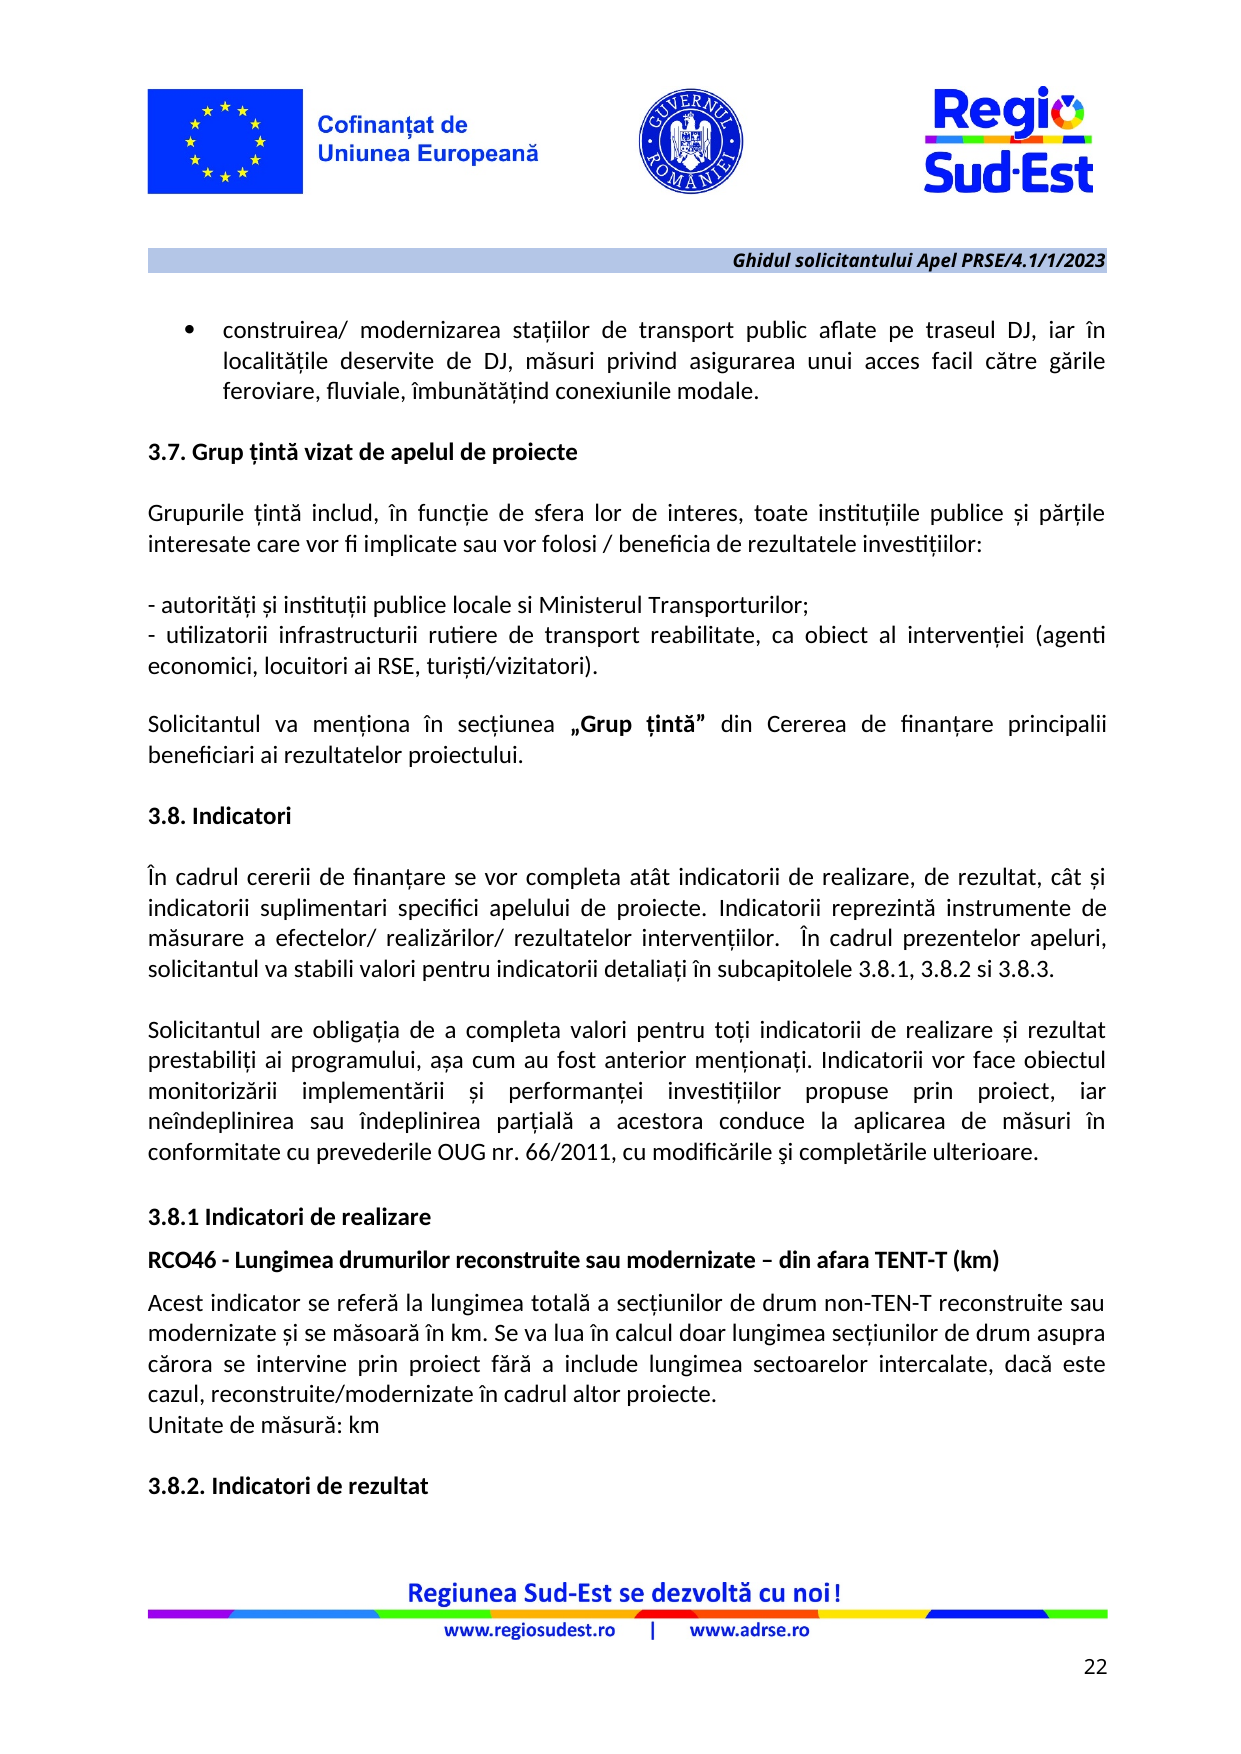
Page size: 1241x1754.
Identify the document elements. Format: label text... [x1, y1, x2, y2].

text RCO46 - Lungimea drumurilor reconstruite sau modernizate – din afara TENT-T (km) [148, 1244, 1102, 1274]
subtitle 3.8. Indicatori [148, 800, 1107, 831]
text Grupurile țintă includ, în funcție de sfera lor de interes, toate instituțiile publice și părțile interesate care vor fi implicate sau vor folosi / beneficia de rezultatele investițiilor: [148, 497, 1107, 558]
subtitle 3.7. Grup ţintă vizat de apelul de proiecte [148, 436, 1107, 467]
text - utilizatorii infrastructurii rutiere de transport reabilitate, ca obiect al intervenției (agenti economici, locuitori ai RSE, turiști/vizitatori). [148, 619, 1107, 681]
picture [147, 86, 1093, 195]
text Solicitantul va menționa în secțiunea „Grup țintă” din Cererea de finanțare principalii beneficiari ai rezultatelor proiectului. [148, 708, 1107, 769]
text Unitate de măsură: km [148, 1409, 1107, 1440]
text Solicitantul are obligația de a completa valori pentru toți indicatorii de realizare și rezultat prestabiliți ai programului, așa cum au fost anterior menționați. Indicatorii vor face obiectul monitorizării implementării și performanței investițiilor propuse prin proiect, iar neîndeplinirea sau îndeplinirea parțială a acestora conduce la aplicarea de măsuri în conformitate cu prevederile OUG nr. 66/2011, cu modificările şi completările ulterioare. [148, 1014, 1107, 1166]
list construirea/ modernizarea stațiilor de transport public aflate pe traseul DJ, iar în localitățile deservite de DJ, măsuri privind asigurarea unui acces facil către gările feroviare, fluviale, îmbunătățind conexiunile modale. [185, 314, 1107, 406]
picture [147, 1582, 1108, 1640]
subtitle 3.8.1 Indicatori de realizare [148, 1201, 1107, 1232]
text În cadrul cererii de finanțare se vor completa atât indicatorii de realizare, de rezultat, cât și indicatorii suplimentari specifici apelului de proiecte. Indicatorii reprezintă instrumente de măsurare a efectelor/ realizărilor/ rezultatelor intervențiilor. În cadrul prezentelor apeluri, solicitantul va stabili valori pentru indicatorii detaliați în subcapitolele 3.8.1, 3.8.2 si 3.8.3. [148, 861, 1107, 983]
subtitle 3.8.2. Indicatori de rezultat [148, 1470, 1107, 1501]
text Acest indicator se referă la lungimea totală a secțiunilor de drum non-TEN-T reconstruite sau modernizate și se măsoară în km. Se va lua în calcul doar lungimea secțiunilor de drum asupra cărora se intervine prin proiect fără a include lungimea sectoarelor intercalate, dacă este cazul, reconstruite/modernizate în cadrul altor proiecte. [148, 1287, 1107, 1409]
text - autorități și instituții publice locale si Ministerul Transporturilor; [148, 589, 1107, 619]
